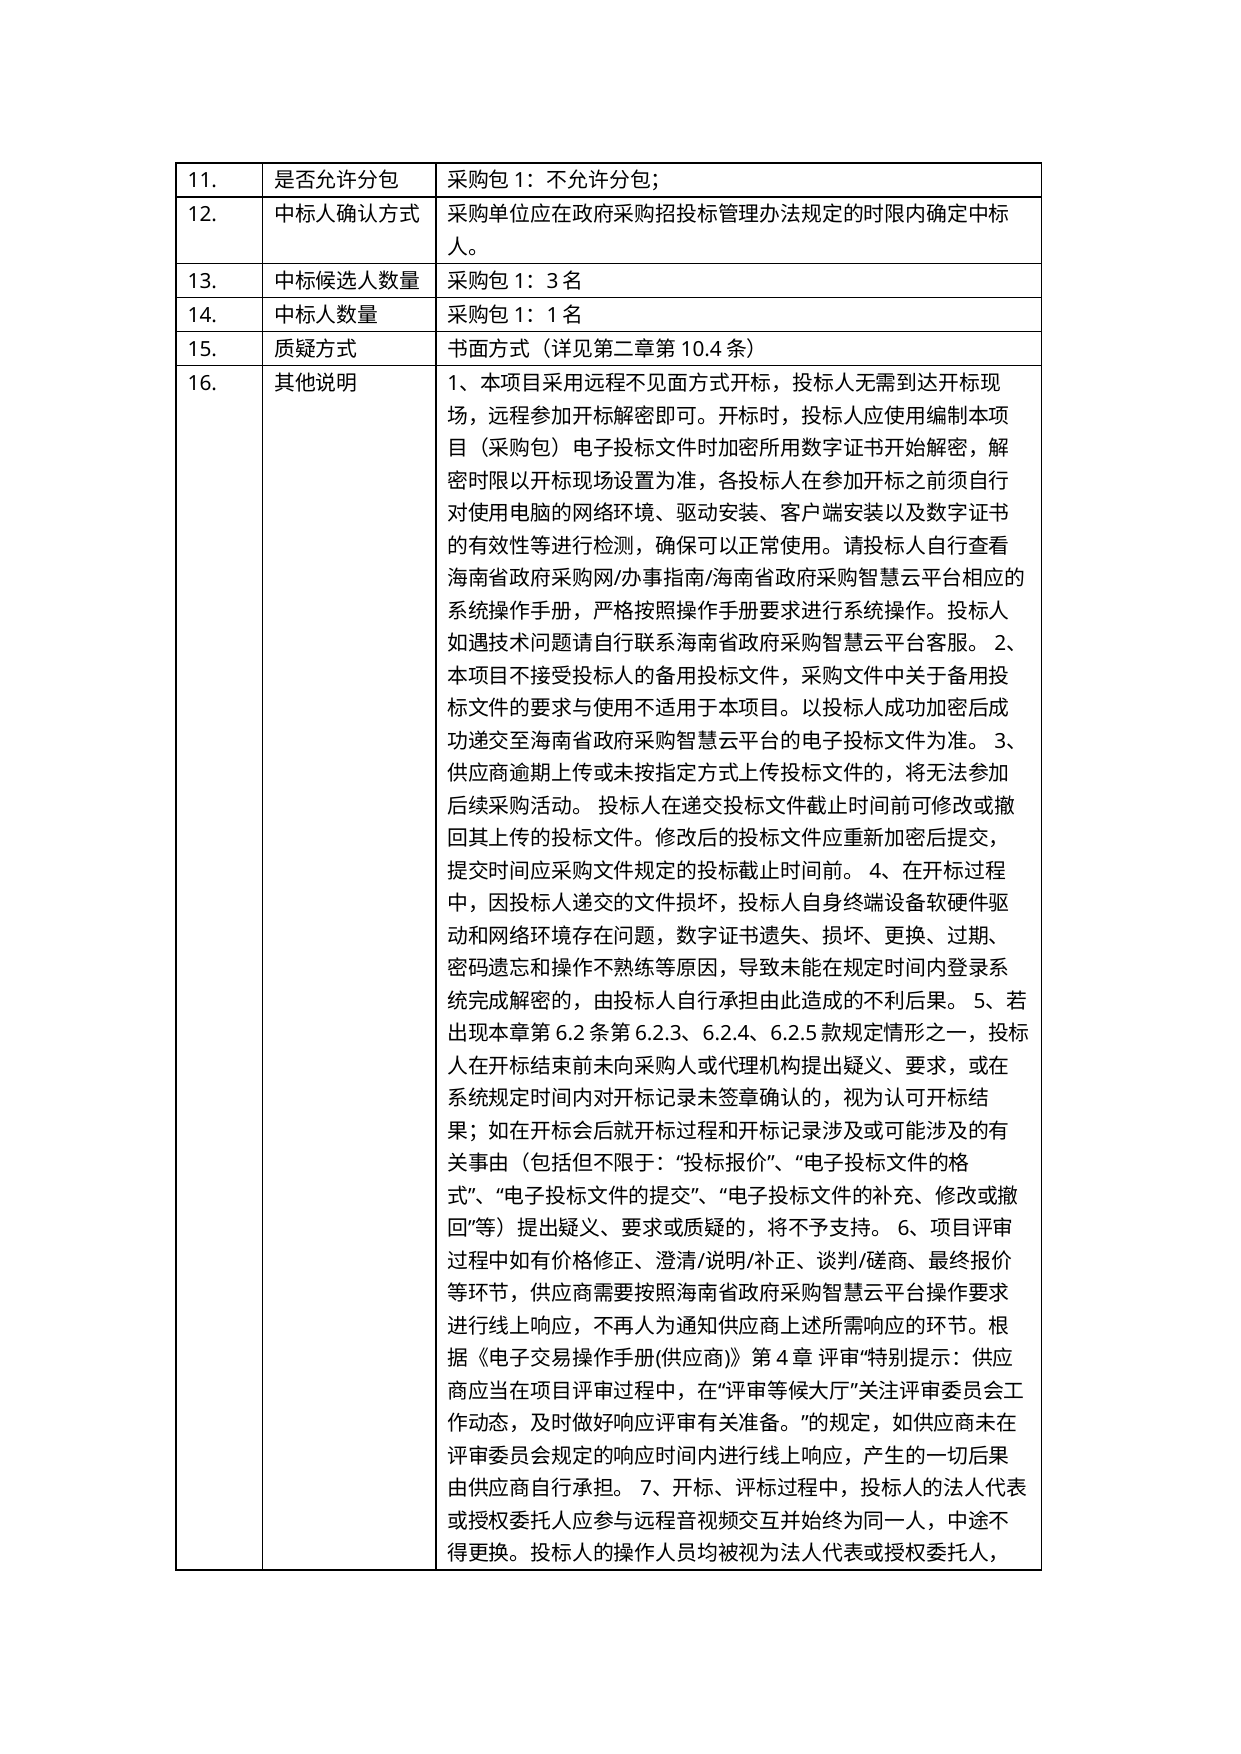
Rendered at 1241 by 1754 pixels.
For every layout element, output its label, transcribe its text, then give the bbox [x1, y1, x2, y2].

table_cell 14. [177, 298, 262, 331]
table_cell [437, 366, 1041, 1569]
table_cell 采购单位应在政府采购招投标管理办法规定的时限内确定中标人。 [437, 198, 1041, 263]
table_cell 采购包1：1名 [437, 298, 1041, 331]
table_cell 采购包1：3名 [437, 264, 1041, 297]
table_cell 15. [177, 332, 262, 365]
table_cell 其他说明 [263, 366, 435, 1569]
table_cell 中标人数量 [263, 298, 435, 331]
table_cell 是否允许分包 [263, 164, 435, 196]
table_cell 12. [177, 198, 262, 263]
table_cell 书面方式（详见第二章第10.4条） [437, 332, 1041, 365]
table_cell 采购包1：不允许分包； [437, 164, 1041, 196]
table_cell 11. [177, 164, 262, 196]
table_cell 13. [177, 264, 262, 297]
table_cell 中标人确认方式 [263, 198, 435, 263]
table_cell 中标候选人数量 [263, 264, 435, 297]
table_cell 质疑方式 [263, 332, 435, 365]
table_cell 16. [177, 366, 262, 1569]
